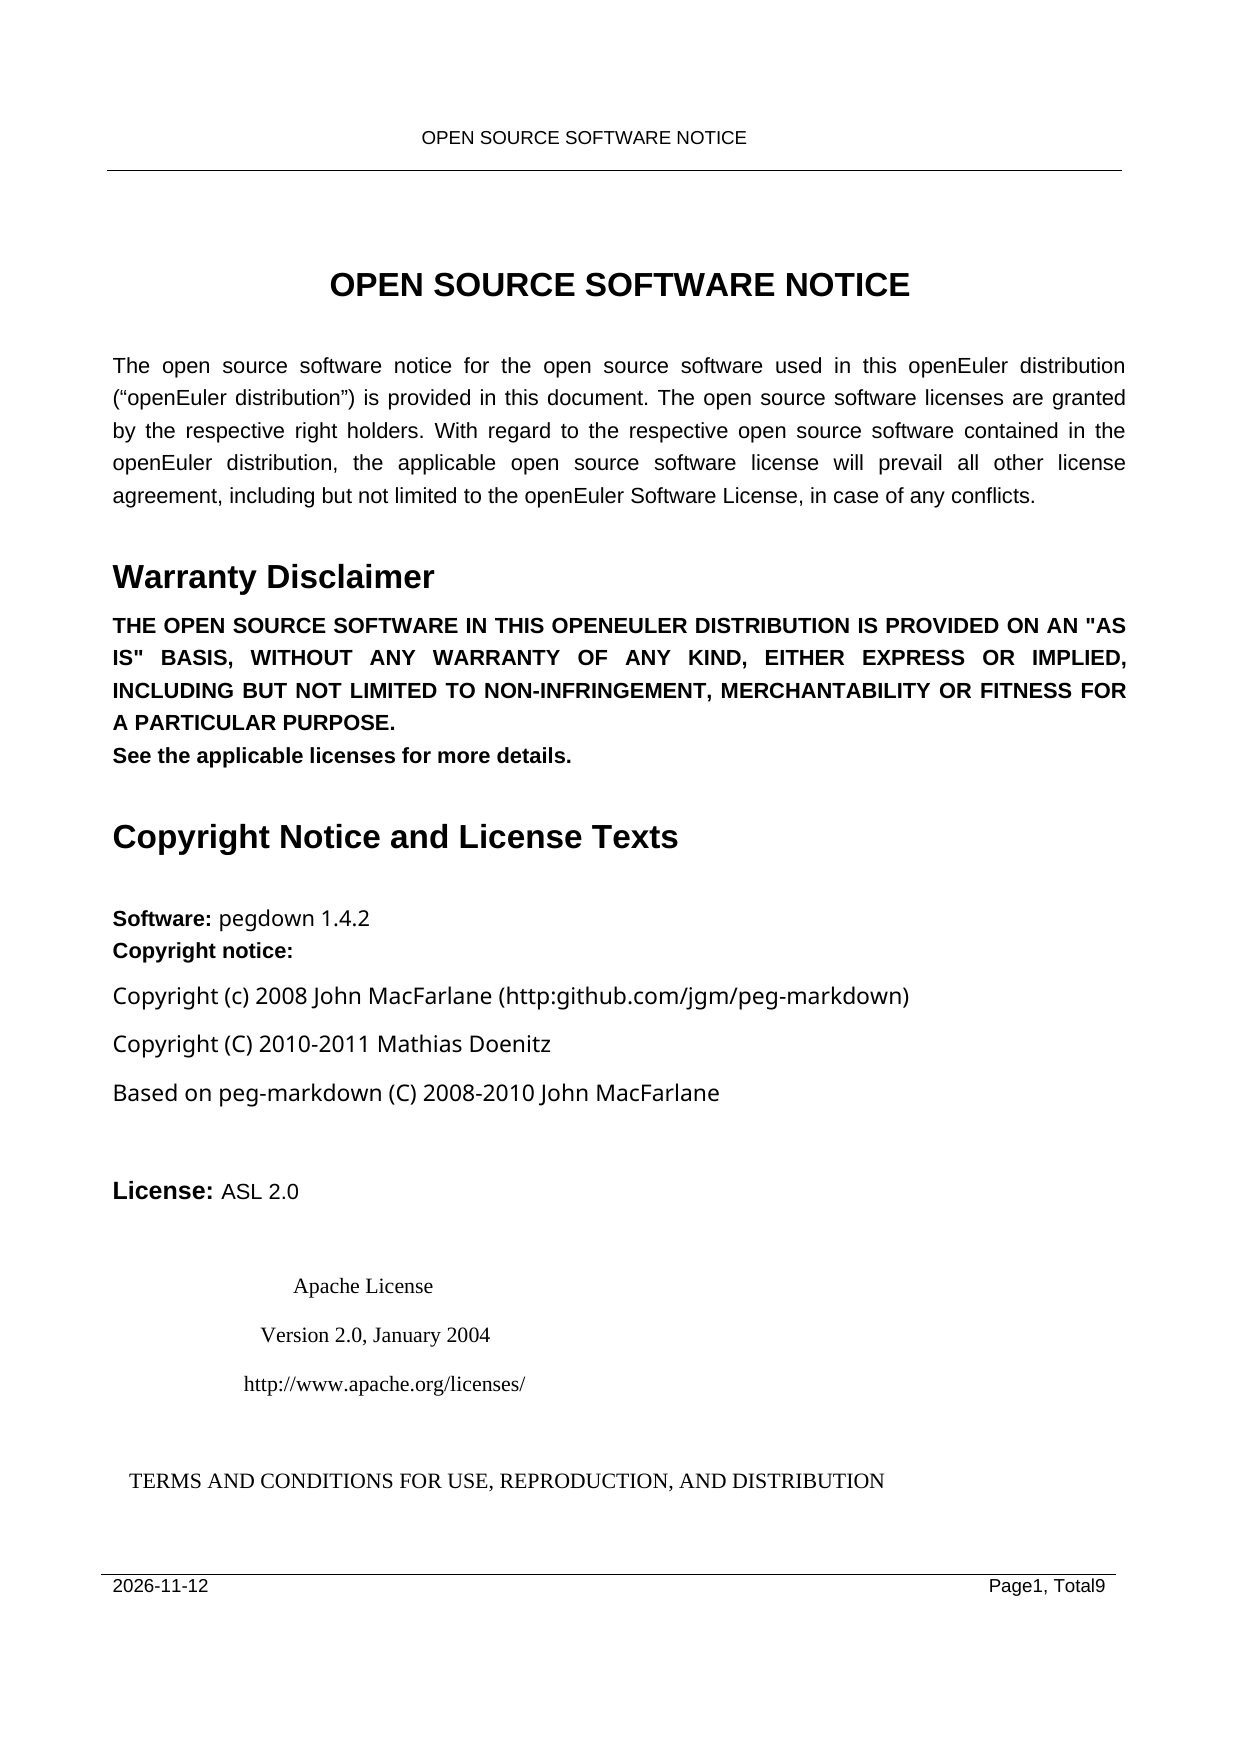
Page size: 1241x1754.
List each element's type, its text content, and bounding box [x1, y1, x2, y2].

text Software: pegdown 1.4.2 [112, 901, 1128, 934]
text OPEN SOURCE SOFTWARE NOTICE [112, 251, 1128, 316]
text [112, 1221, 1128, 1497]
text License: ASL 2.0 [112, 1174, 1128, 1207]
text Warranty Disclaimer [112, 544, 1128, 609]
text Copyright Notice and License Texts [112, 804, 1128, 869]
text Copyright notice: [112, 934, 1128, 966]
text THE OPEN SOURCE SOFTWARE IN THIS OPENEULER DISTRIBUTION IS PROVIDED ON AN "AS IS" BASIS, WITHOUT ANY WARRANTY OF ANY KIND, EITHER EXPRESS OR IMPLIED, INCLUDING BUT NOT LIMITED TO NON-INFRINGEMENT, MERCHANTABILITY OR FITNESS FOR A PARTICULAR PURPOSE. See the applicable licenses for more details. [112, 609, 1128, 771]
text Copyright (c) 2008 John MacFarlane (http:github.com/jgm/peg-markdown) Copyright (C) 2010-2011 Mathias Doenitz Based on peg-markdown (C) 2008-2010 John MacFarlane [112, 979, 1128, 1158]
text The open source software notice for the open source software used in this openEuler distribution (“openEuler distribution”) is provided in this document. The open source software licenses are granted by the respective right holders. With regard to the respective open source software contained in the openEuler distribution, the applicable open source software license will prevail all other license agreement, including but not limited to the openEuler Software License, in case of any conflicts. [112, 349, 1128, 511]
